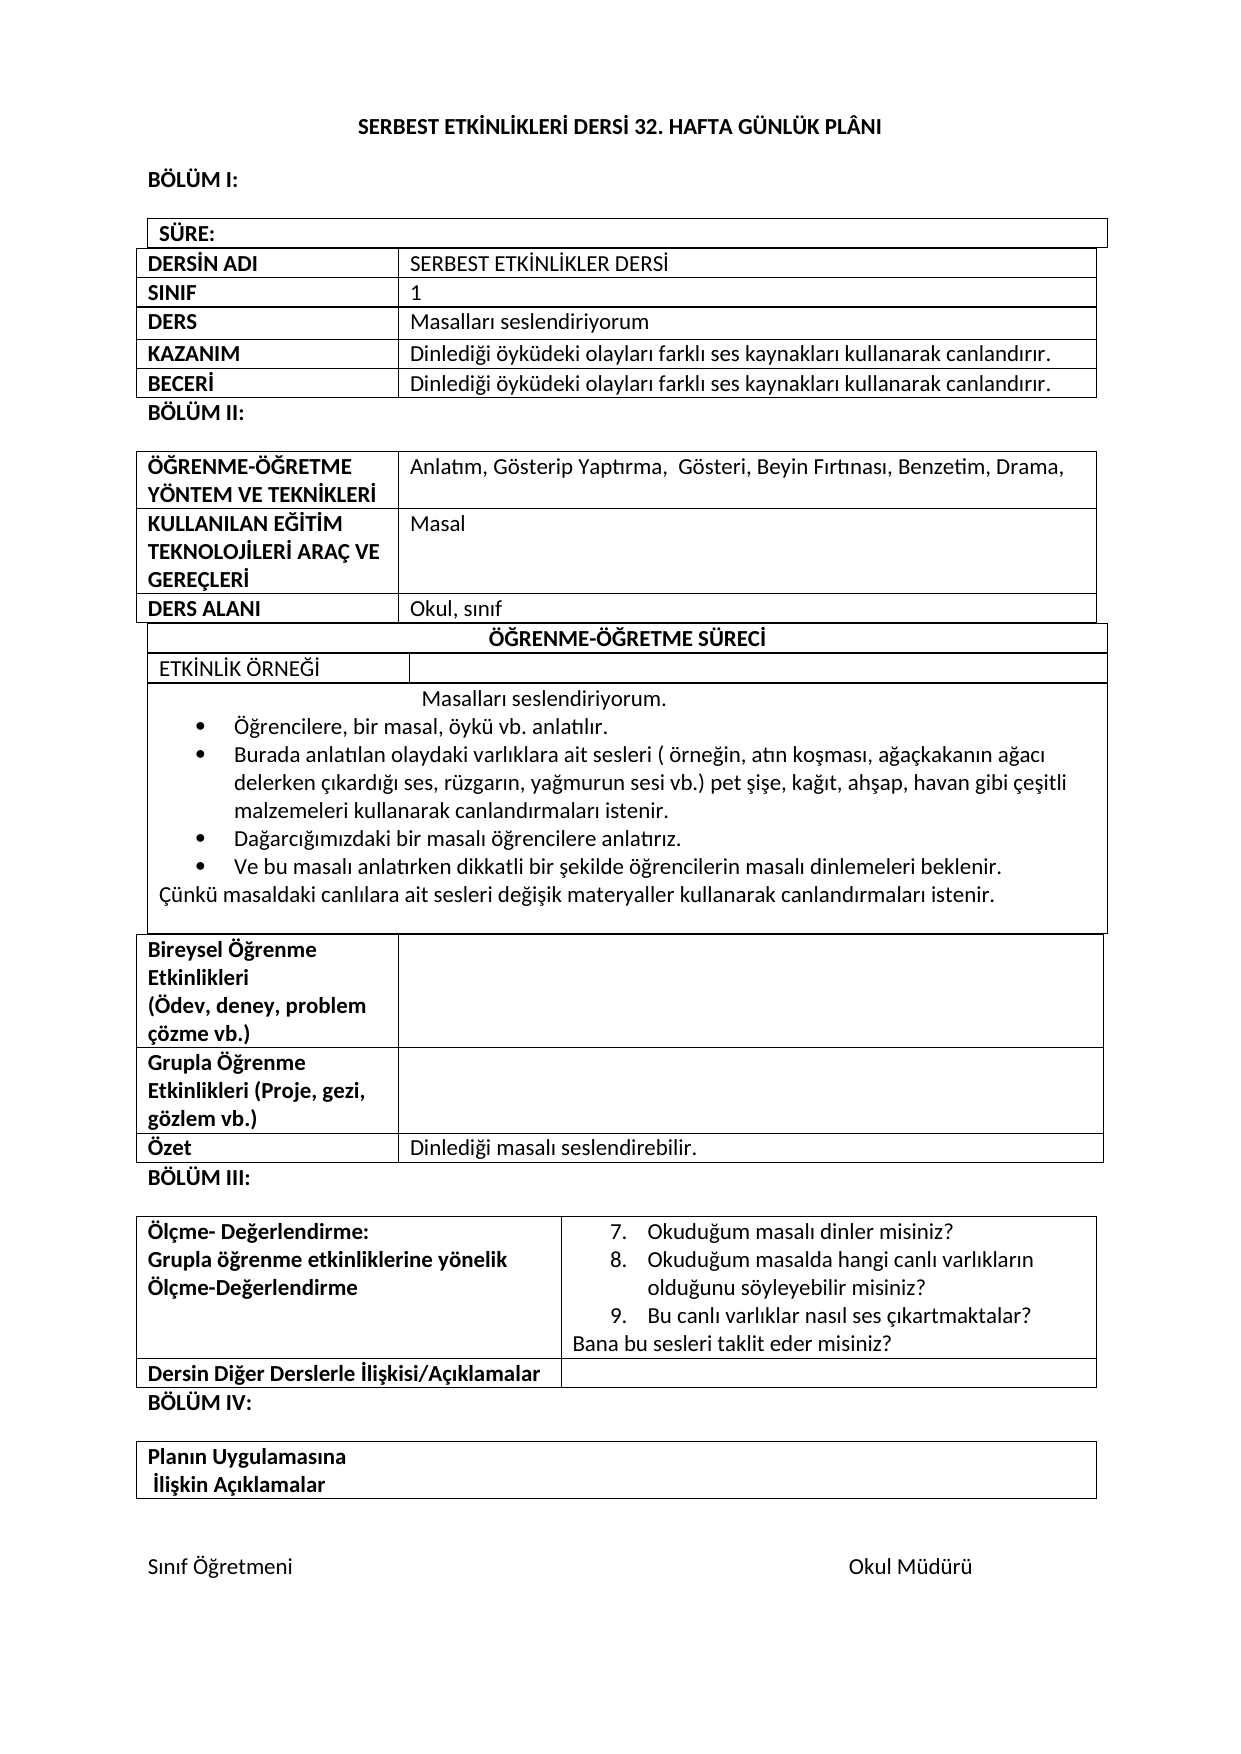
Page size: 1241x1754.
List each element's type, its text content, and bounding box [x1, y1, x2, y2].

table_cell [562, 1359, 1096, 1387]
table_cell Masalları seslendiriyorum [399, 308, 1096, 338]
text BÖLÜM II: [148, 398, 1093, 426]
table_cell SINIF [137, 278, 398, 306]
table_header ÖĞRENME-ÖĞRETME SÜRECİ [148, 624, 1107, 652]
text SERBEST ETKİNLİKLERİ DERSİ 32. HAFTA GÜNLÜK PLÂNI [148, 112, 1093, 140]
text BÖLÜM IV: [148, 1388, 1093, 1416]
table_cell Dinlediği masalı seslendirebilir. [399, 1134, 1103, 1162]
table_header Ölçme- Değerlendirme: Grupla öğrenme etkinliklerine yönelik Ölçme-Değerlendirme [137, 1217, 561, 1358]
table_cell DERS ALANI [137, 594, 398, 622]
table_header [399, 935, 1103, 1047]
text BÖLÜM III: [148, 1163, 1093, 1191]
table_cell KULLANILAN EĞİTİM TEKNOLOJİLERİ ARAÇ VE GEREÇLERİ [137, 509, 398, 593]
table_header Okuduğum masalı dinler misiniz? Okuduğum masalda hangi canlı varlıkların olduğunu söyleyebilir misiniz? Bu canlı varlıklar nasıl ses çıkartmaktalar? Bana bu sesleri taklit eder misiniz? [562, 1217, 1096, 1358]
table_cell Masal [399, 509, 1096, 593]
table_header Masalları seslendiriyorum. Öğrencilere, bir masal, öykü vb. anlatılır. Burada anlatılan olaydaki varlıklara ait sesleri ( örneğin, atın koşması, ağaçkakanın ağacı delerken çıkardığı ses, rüzgarın, yağmurun sesi vb.) pet şişe, kağıt, ahşap, havan gibi çeşitli malzemeleri kullanarak canlandırmaları istenir. Dağarcığımızdaki bir masalı öğrencilere anlatırız. Ve bu masalı anlatırken dikkatli bir şekilde öğrencilerin masalı dinlemeleri beklenir. Çünkü masaldaki canlılara ait sesleri değişik materyaller kullanarak canlandırmaları istenir. [148, 684, 1107, 933]
table_cell DERS [137, 308, 398, 338]
table_header DERSİN ADI [137, 249, 398, 277]
table_cell BECERİ [137, 369, 398, 397]
table_header [410, 654, 1107, 682]
text BÖLÜM I: [148, 165, 1093, 193]
table_header SERBEST ETKİNLİKLER DERSİ [399, 249, 1096, 277]
table_cell KAZANIM [137, 340, 398, 368]
table_header ÖĞRENME-ÖĞRETME YÖNTEM VE TEKNİKLERİ [137, 452, 398, 508]
text Sınıf Öğretmeni Okul Müdürü [148, 1552, 1093, 1580]
table_cell [399, 1048, 1103, 1132]
table_cell Okul, sınıf [399, 594, 1096, 622]
table_header Bireysel Öğrenme Etkinlikleri (Ödev, deney, problem çözme vb.) [137, 935, 398, 1047]
table_cell Dersin Diğer Derslerle İlişkisi/Açıklamalar [137, 1359, 561, 1387]
table_header SÜRE: [148, 219, 1107, 247]
table_header Anlatım, Gösterip Yaptırma, Gösteri, Beyin Fırtınası, Benzetim, Drama, [399, 452, 1096, 508]
table_header ETKİNLİK ÖRNEĞİ [148, 654, 409, 682]
table_header Planın Uygulamasına İlişkin Açıklamalar [137, 1442, 1096, 1498]
table_cell 1 [399, 278, 1096, 306]
table_cell Grupla Öğrenme Etkinlikleri (Proje, gezi, gözlem vb.) [137, 1048, 398, 1132]
table_cell Özet [137, 1134, 398, 1162]
table_cell Dinlediği öyküdeki olayları farklı ses kaynakları kullanarak canlandırır. [399, 340, 1096, 368]
table_cell Dinlediği öyküdeki olayları farklı ses kaynakları kullanarak canlandırır. [399, 369, 1096, 397]
